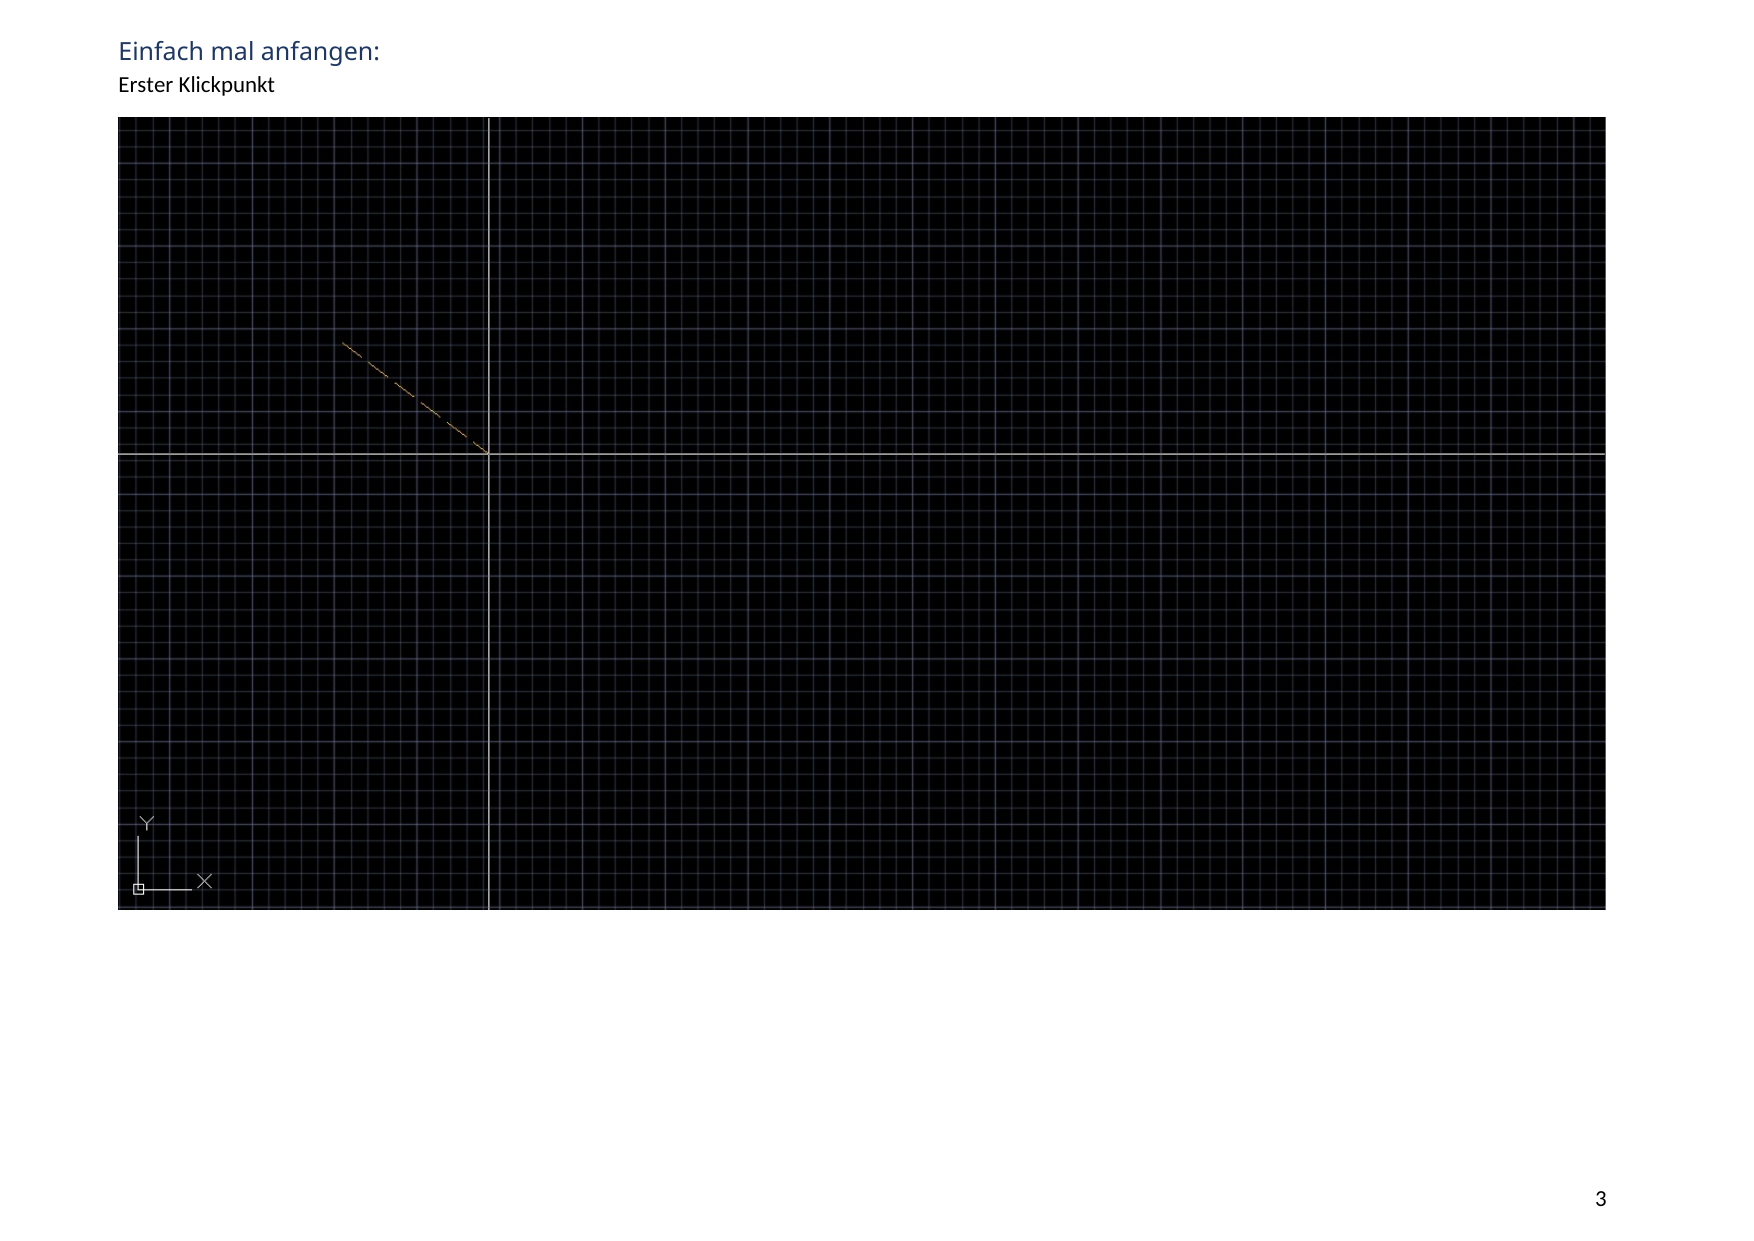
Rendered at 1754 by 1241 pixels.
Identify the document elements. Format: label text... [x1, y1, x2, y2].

picture [118, 117, 1606, 910]
subtitle Einfach mal anfangen: [118, 34, 1606, 68]
text Erster Klickpunkt [118, 71, 1606, 98]
